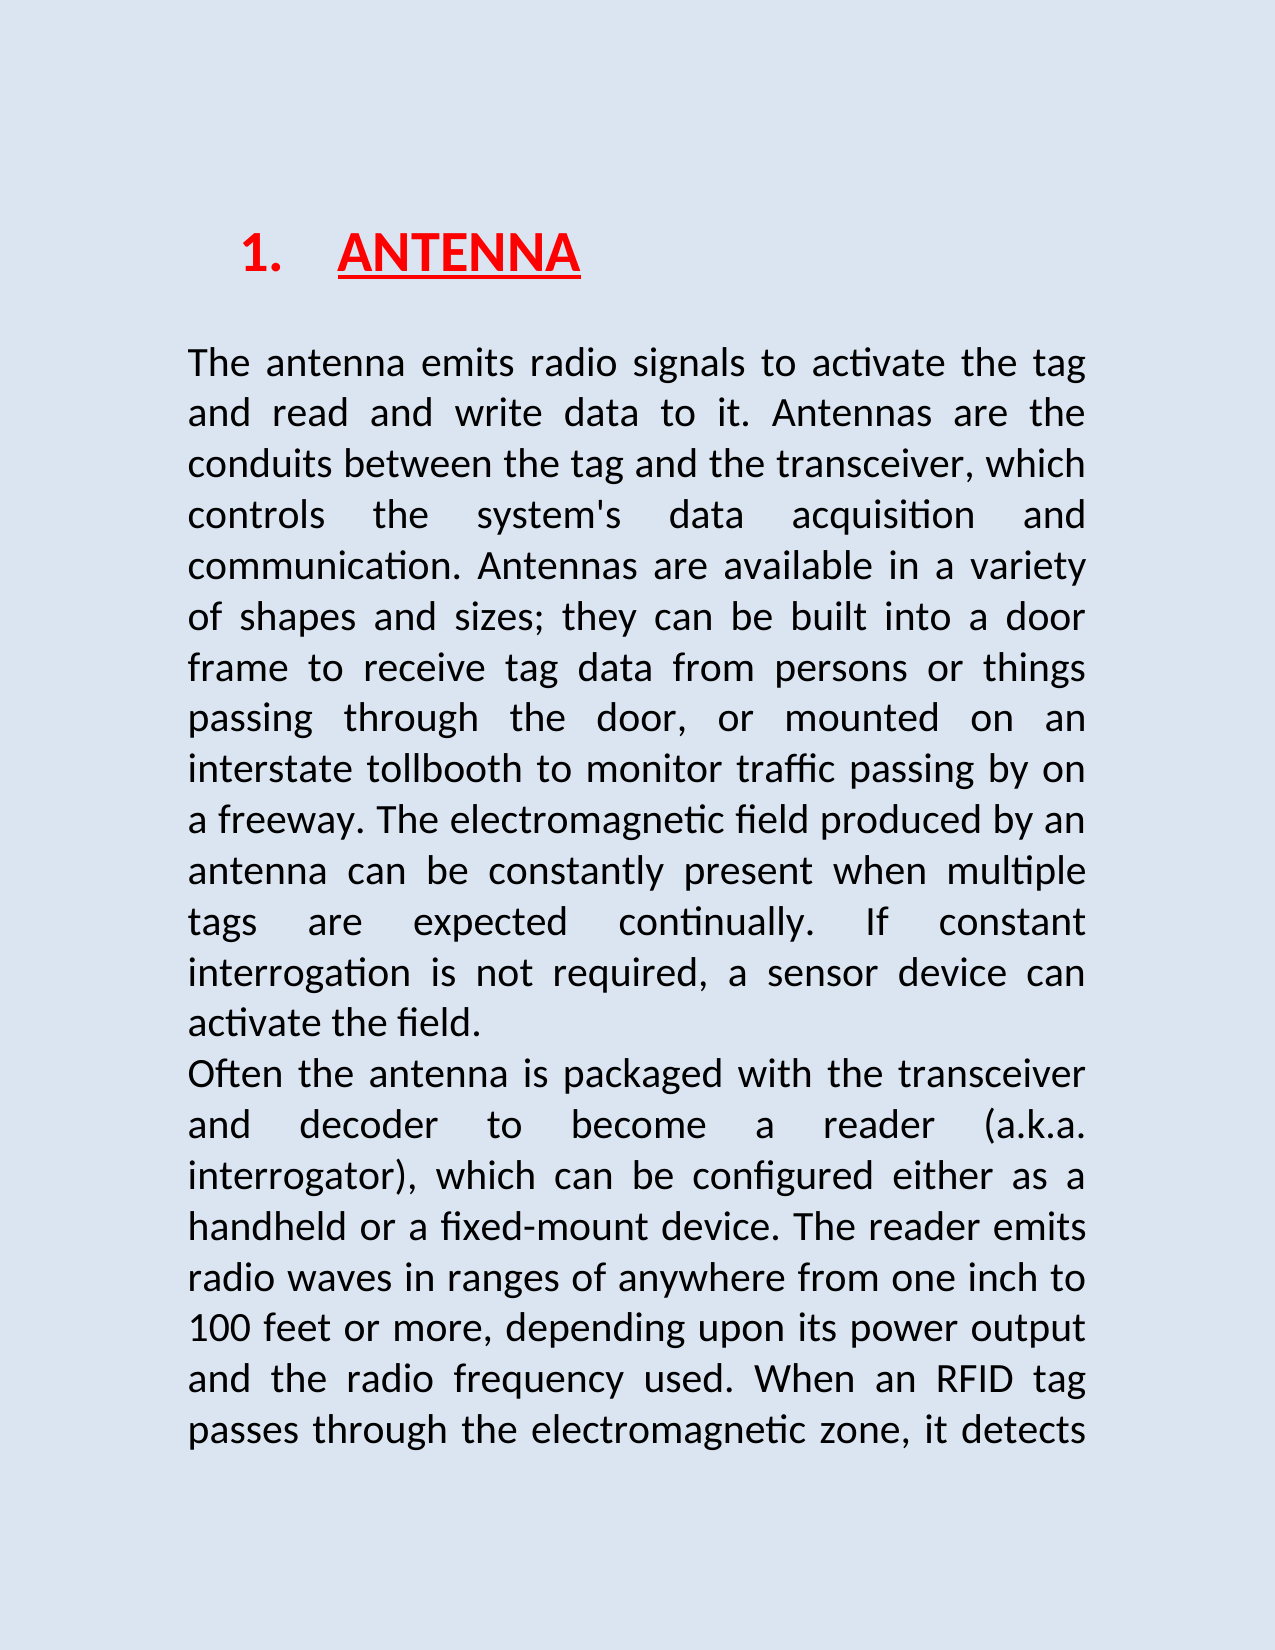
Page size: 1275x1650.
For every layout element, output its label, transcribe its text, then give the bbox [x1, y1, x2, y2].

list ANTENNA [239, 215, 1073, 286]
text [187, 1047, 1087, 1454]
text The antenna emits radio signals to activate the tag and read and write data to it. Antennas are the conduits between the tag and the transceiver, which controls the system's data acquisition and communication. Antennas are available in a variety of shapes and sizes; they can be built into a door frame to receive tag data from persons or things passing through the door, or mounted on an interstate tollbooth to monitor traffic passing by on a freeway. The electromagnetic field produced by an antenna can be constantly present when multiple tags are expected continually. If constant interrogation is not required, a sensor device can activate the field. [187, 336, 1087, 1047]
